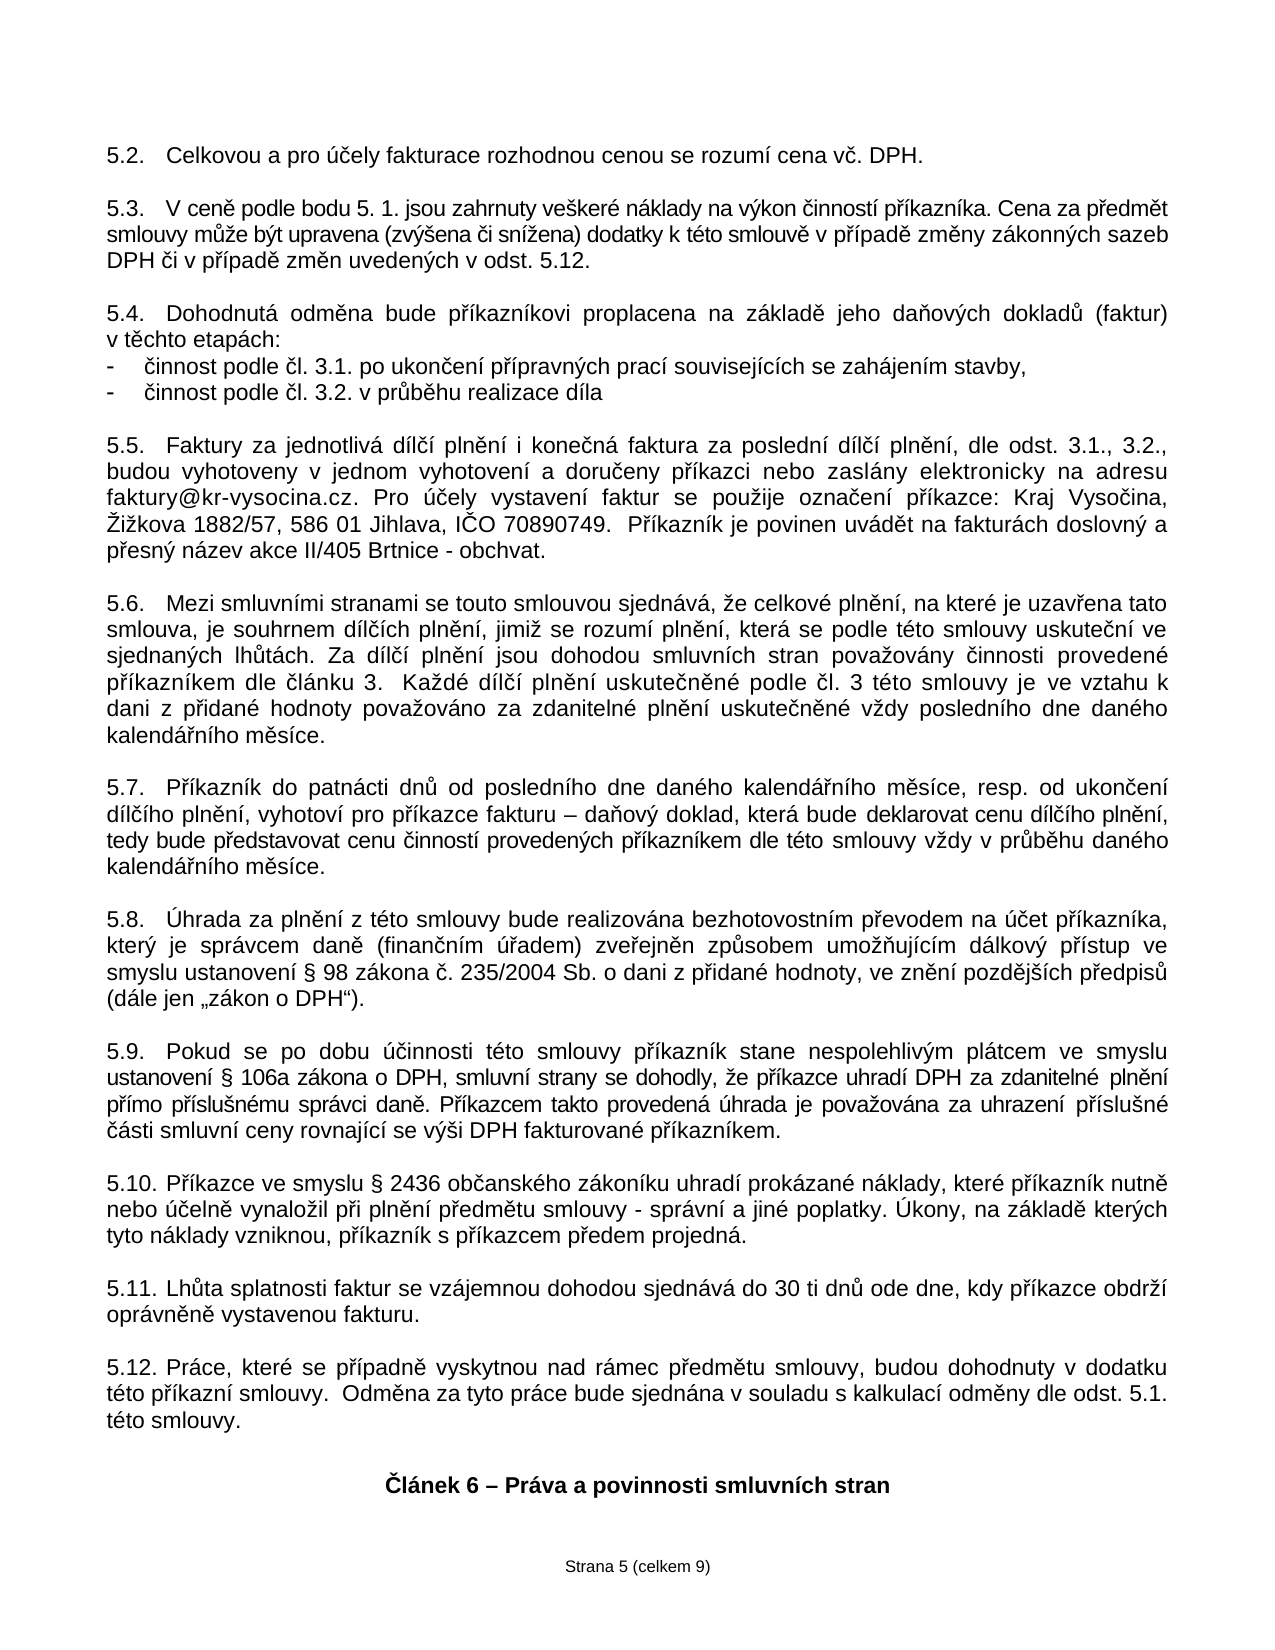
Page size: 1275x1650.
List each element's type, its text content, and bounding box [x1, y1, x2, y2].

list Příkazce ve smyslu § 2436 občanského zákoníku uhradí prokázané náklady, které příkazník nutně nebo účelně vynaložil při plnění předmětu smlouvy - správní a jiné poplatky. Úkony, na základě kterých tyto náklady vzniknou, příkazník s příkazcem předem projedná. [106, 1169, 1169, 1249]
list Pokud se po dobu účinnosti této smlouvy příkazník stane nespolehlivým plátcem ve smyslu ustanovení § 106a zákona o DPH, smluvní strany se dohodly, že příkazce uhradí DPH za zdanitelné plnění přímo příslušnému správci daně. Příkazcem takto provedená úhrada je považována za uhrazení příslušné části smluvní ceny rovnající se výši DPH fakturované příkazníkem. [106, 1038, 1169, 1143]
list Celkovou a pro účely fakturace rozhodnou cenou se rozumí cena vč. DPH. [106, 142, 1169, 168]
list Příkazník do patnácti dnů od posledního dne daného kalendářního měsíce, resp. od ukončení dílčího plnění, vyhotoví pro příkazce fakturu – daňový doklad, která bude deklarovat cenu dílčího plnění, tedy bude představovat cenu činností provedených příkazníkem dle této smlouvy vždy v průběhu daného kalendářního měsíce. [106, 774, 1169, 880]
list Práce, které se případně vyskytnou nad rámec předmětu smlouvy, budou dohodnuty v dodatku této příkazní smlouvy. Odměna za tyto práce bude sjednána v souladu s kalkulací odměny dle odst. 5.1. této smlouvy. [106, 1354, 1169, 1433]
list Mezi smluvními stranami se touto smlouvou sjednává, že celkové plnění, na které je uzavřena tato smlouva, je souhrnem dílčích plnění, jimiž se rozumí plnění, která se podle této smlouvy uskuteční ve sjednaných lhůtách. Za dílčí plnění jsou dohodou smluvních stran považovány činnosti provedené příkazníkem dle článku 3. Každé dílčí plnění uskutečněné podle čl. 3 této smlouvy je ve vztahu k dani z přidané hodnoty považováno za zdanitelné plnění uskutečněné vždy posledního dne daného kalendářního měsíce. [106, 590, 1169, 748]
list Faktury za jednotlivá dílčí plnění i konečná faktura za poslední dílčí plnění, dle odst. 3.1., 3.2., budou vyhotoveny v jednom vyhotovení a doručeny příkazci nebo zaslány elektronicky na adresu faktury@kr-vysocina.cz. Pro účely vystavení faktur se použije označení příkazce: Kraj Vysočina, Žižkova 1882/57, 586 01 Jihlava, IČO 70890749. Příkazník je povinen uvádět na fakturách doslovný a přesný název akce II/405 Brtnice - obchvat. [106, 432, 1169, 563]
list Úhrada za plnění z této smlouvy bude realizována bezhotovostním převodem na účet příkazníka, který je správcem daně (finančním úřadem) zveřejněn způsobem umožňujícím dálkový přístup ve smyslu ustanovení § 98 zákona č. 235/2004 Sb. o dani z přidané hodnoty, ve znění pozdějších předpisů (dále jen „zákon o DPH“). [106, 906, 1169, 1011]
list činnost podle čl. 3.1. po ukončení přípravných prací souvisejících se zahájením stavby, [106, 353, 1169, 379]
list V ceně podle bodu 5. 1. jsou zahrnuty veškeré náklady na výkon činností příkazníka. Cena za předmět smlouvy může být upravena (zvýšena či snížena) dodatky k této smlouvě v případě změny zákonných sazeb DPH či v případě změn uvedených v odst. 5.12. [106, 194, 1169, 273]
list Dohodnutá odměna bude příkazníkovi proplacena na základě jeho daňových dokladů (faktur) v těchto etapách: [106, 300, 1169, 353]
text Článek 6 – Práva a povinnosti smluvních stran [106, 1472, 1169, 1498]
list Lhůta splatnosti faktur se vzájemnou dohodou sjednává do 30 ti dnů ode dne, kdy příkazce obdrží oprávněně vystavenou fakturu. [106, 1275, 1169, 1328]
list činnost podle čl. 3.2. v průběhu realizace díla [106, 379, 1169, 405]
